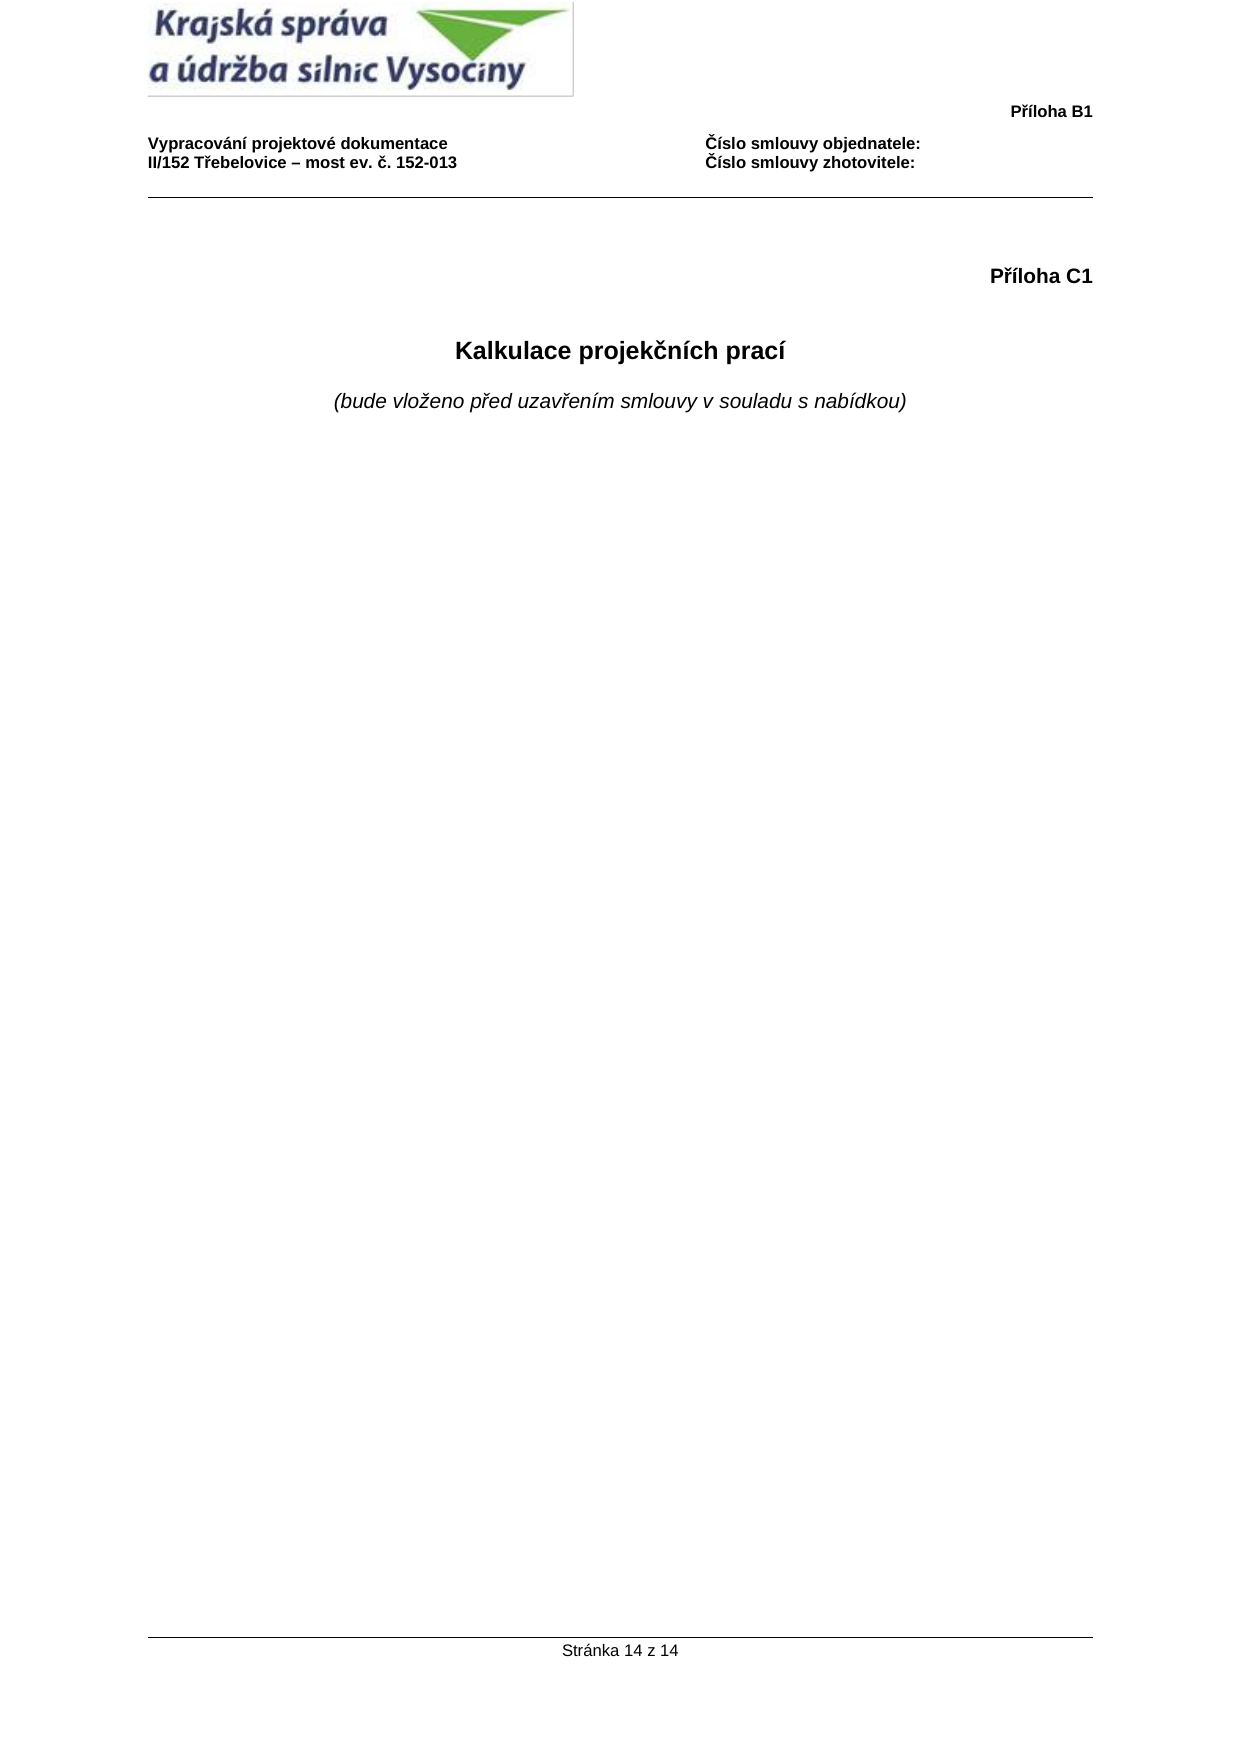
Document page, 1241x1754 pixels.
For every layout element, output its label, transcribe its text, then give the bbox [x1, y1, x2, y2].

picture [147, 2, 574, 98]
text (bude vloženo před uzavřením smlouvy v souladu s nabídkou) [148, 389, 1093, 413]
text Příloha C1 [148, 264, 1093, 288]
text Kalkulace projekčních prací [148, 336, 1093, 365]
